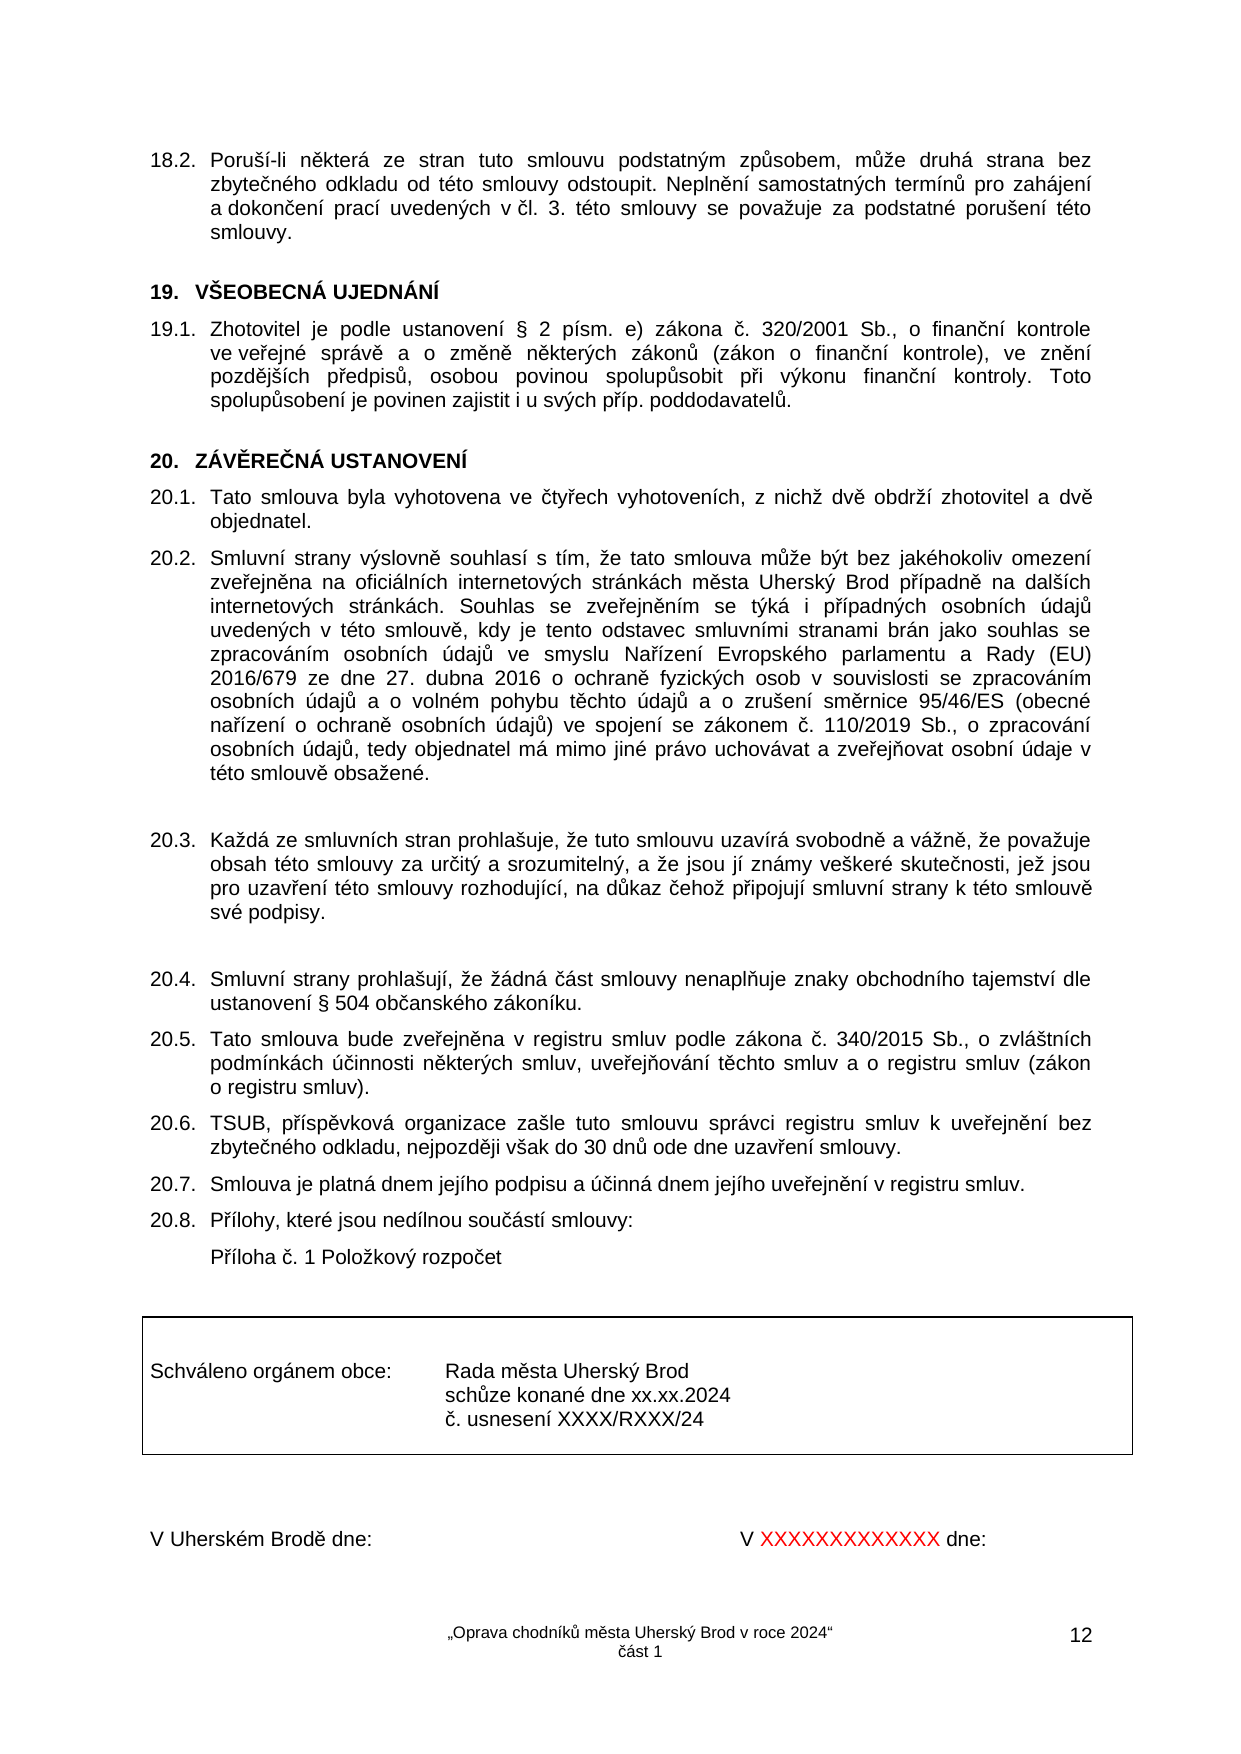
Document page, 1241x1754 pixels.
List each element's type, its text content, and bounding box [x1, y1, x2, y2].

subtitle Smluvní strany výslovně souhlasí s tím, že tato smlouva může být bez jakéhokoliv omezení zveřejněna na oficiálních internetových stránkách města Uherský Brod případně na dalších internetových stránkách. Souhlas se zveřejněním se týká i případných osobních údajů uvedených v této smlouvě, kdy je tento odstavec smluvními stranami brán jako souhlas se zpracováním osobních údajů ve smyslu Nařízení Evropského parlamentu a Rady (EU) 2016/679 ze dne 27. dubna 2016 o ochraně fyzických osob v souvislosti se zpracováním osobních údajů a o volném pohybu těchto údajů a o zrušení směrnice 95/46/ES (obecné nařízení o ochraně osobních údajů) ve spojení se zákonem č. 110/2019 Sb., o zpracování osobních údajů, tedy objednatel má mimo jiné právo uchovávat a zveřejňovat osobní údaje v této smlouvě obsažené. [150, 546, 1093, 785]
subtitle Zhotovitel je podle ustanovení § 2 písm. e) zákona č. 320/2001 Sb., o finanční kontrole ve veřejné správě a o změně některých zákonů (zákon o finanční kontrole), ve znění pozdějších předpisů, osobou povinou spolupůsobit při výkonu finanční kontroly. Toto spolupůsobení je povinen zajistit i u svých příp. poddodavatelů. [150, 316, 1093, 412]
subtitle Přílohy, které jsou nedílnou součástí smlouvy: [150, 1208, 1093, 1232]
table_cell schůze konané dne xx.xx.2024 č. usnesení XXXX/RXXX/24 [143, 1383, 1132, 1454]
table_header [143, 1318, 1132, 1358]
subtitle Každá ze smluvních stran prohlašuje, že tuto smlouvu uzavírá svobodně a vážně, že považuje obsah této smlouvy za určitý a srozumitelný, a že jsou jí známy veškeré skutečnosti, jež jsou pro uzavření této smlouvy rozhodující, na důkaz čehož připojují smluvní strany k této smlouvě své podpisy. [150, 828, 1093, 924]
subtitle Smluvní strany prohlašují, že žádná část smlouvy nenaplňuje znaky obchodního tajemství dle ustanovení § 504 občanského zákoníku. [150, 966, 1093, 1014]
text Příloha č. 1 Položkový rozpočet [150, 1244, 1093, 1268]
subtitle Poruší-li některá ze stran tuto smlouvu podstatným způsobem, může druhá strana bez zbytečného odkladu od této smlouvy odstoupit. Neplnění samostatných termínů pro zahájení a dokončení prací uvedených v čl. 3. této smlouvy se považuje za podstatné porušení této smlouvy. [150, 148, 1093, 243]
subtitle Tato smlouva byla vyhotovena ve čtyřech vyhotoveních, z nichž dvě obdrží zhotovitel a dvě objednatel. [150, 485, 1093, 533]
text V Uherském Brodě dne: V XXXXXXXXXXXXX dne: [150, 1527, 1093, 1551]
subtitle Smlouva je platná dnem jejího podpisu a účinná dnem jejího uveřejnění v registru smluv. [150, 1172, 1093, 1196]
subtitle Všeobecná ujednání [150, 280, 1093, 304]
subtitle Závěrečná ustanovení [150, 449, 1093, 473]
subtitle Tato smlouva bude zveřejněna v registru smluv podle zákona č. 340/2015 Sb., o zvláštních podmínkách účinnosti některých smluv, uveřejňování těchto smluv a o registru smluv (zákon o registru smluv). [150, 1027, 1093, 1099]
subtitle TSUB, příspěvková organizace zašle tuto smlouvu správci registru smluv k uveřejnění bez zbytečného odkladu, nejpozději však do 30 dnů ode dne uzavření smlouvy. [150, 1111, 1093, 1159]
table_cell Schváleno orgánem obce: Rada města Uherský Brod [143, 1359, 1132, 1382]
